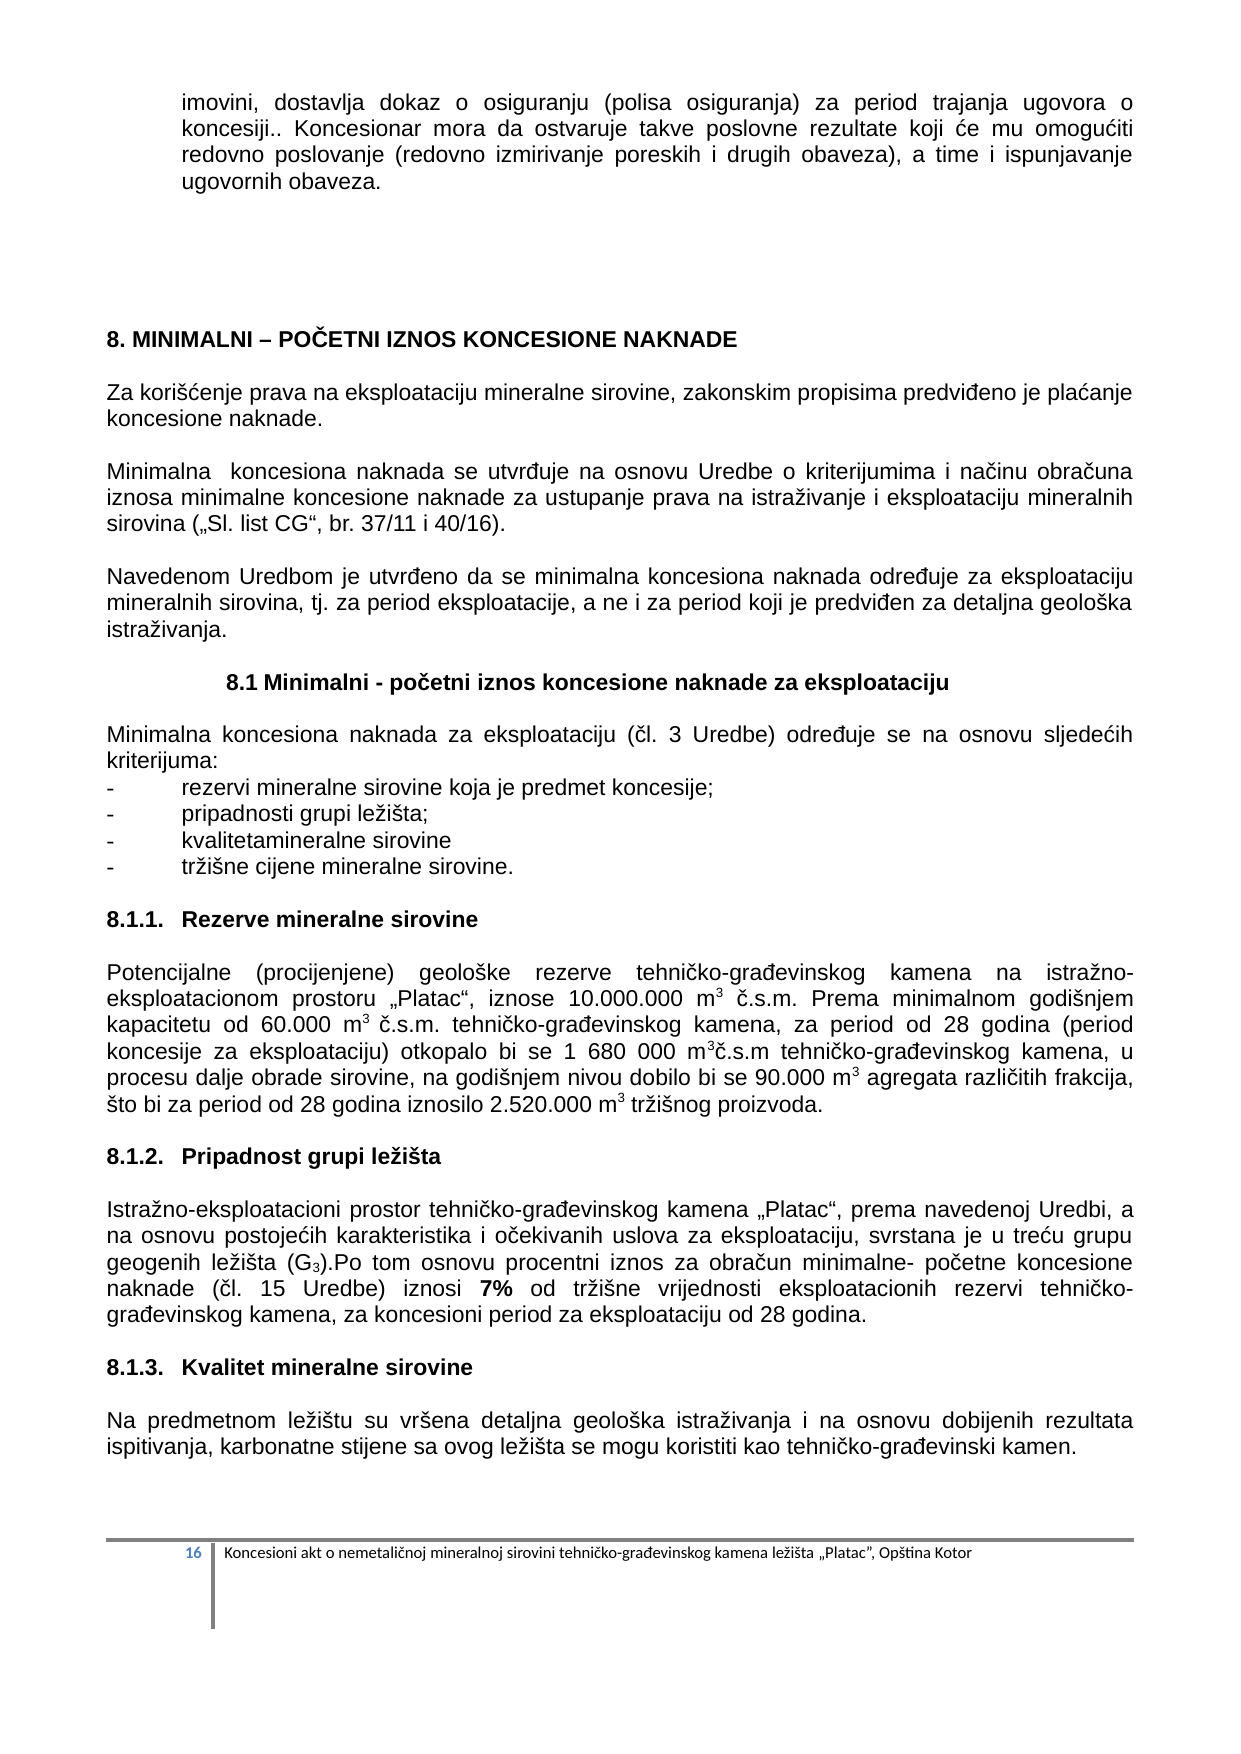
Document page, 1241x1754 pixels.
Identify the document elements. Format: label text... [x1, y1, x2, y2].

text Za korišćenje prava na eksploataciju mineralne sirovine, zakonskim propisima predviđeno je plaćanje koncesione naknade. [106, 378, 1134, 431]
subtitle 8. MINIMALNI – POČETNI IZNOS KONCESIONE NAKNADE [106, 326, 1134, 352]
list tržišne cijene mineralne sirovine. [106, 853, 1134, 880]
list rezervi mineralne sirovine koja je predmet koncesije; [106, 774, 1134, 800]
text Minimalna koncesiona naknada za eksploataciju (čl. 3 Uredbe) određuje se na osnovu sljedećih kriterijuma: [106, 721, 1134, 774]
subtitle Rezerve mineralne sirovine [106, 906, 1134, 932]
text Istražno-eksploatacioni prostor tehničko-građevinskog kamena „Platac“, prema navedenoj Uredbi, a na osnovu postojećih karakteristika i očekivanih uslova za eksploataciju, svrstana je u treću grupu geogenih ležišta (G3).Po tom osnovu procentni iznos za obračun minimalne- početne koncesione naknade (čl. 15 Uredbe) iznosi 7% od tržišne vrijednosti eksploatacionih rezervi tehničko-građevinskog kamena, za koncesioni period za eksploataciju od 28 godina. [106, 1196, 1134, 1328]
subtitle Kvalitet mineralne sirovine [106, 1354, 1134, 1380]
text Na predmetnom ležištu su vršena detaljna geološka istraživanja i na osnovu dobijenih rezultata ispitivanja, karbonatne stijene sa ovog ležišta se mogu koristiti kao tehničko-građevinski kamen. [106, 1407, 1134, 1459]
list pripadnosti grupi ležišta; [106, 800, 1134, 827]
text Minimalna koncesiona naknada se utvrđuje na osnovu Uredbe o kriterijumima i načinu obračuna iznosa minimalne koncesione naknade za ustupanje prava na istraživanje i eksploataciju mineralnih sirovina („Sl. list CG“, br. 37/11 i 40/16). [106, 458, 1134, 537]
list kvalitetamineralne sirovine [106, 827, 1134, 853]
subtitle Pripadnost grupi ležišta [106, 1143, 1134, 1169]
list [144, 89, 1134, 194]
subtitle Minimalni - početni iznos koncesione naknade za eksploataciju [226, 668, 1134, 695]
text Navedenom Uredbom je utvrđeno da se minimalna koncesiona naknada određuje za eksploataciju mineralnih sirovina, tj. za period eksploatacije, a ne i za period koji je predviđen za detaljna geološka istraživanja. [106, 563, 1134, 642]
text Potencijalne (procijenjene) geološke rezerve tehničko-građevinskog kamena na istražno-eksploatacionom prostoru „Platac“, iznose 10.000.000 m3 č.s.m. Prema minimalnom godišnjem kapacitetu od 60.000 m3 č.s.m. tehničko-građevinskog kamena, za period od 28 godina (period koncesije za eksploataciju) otkopalo bi se 1 680 000 m3č.s.m tehničko-građevinskog kamena, u procesu dalje obrade sirovine, na godišnjem nivou dobilo bi se 90.000 m3 agregata različitih frakcija, što bi za period od 28 godina iznosilo 2.520.000 m3 tržišnog proizvoda. [106, 959, 1134, 1117]
